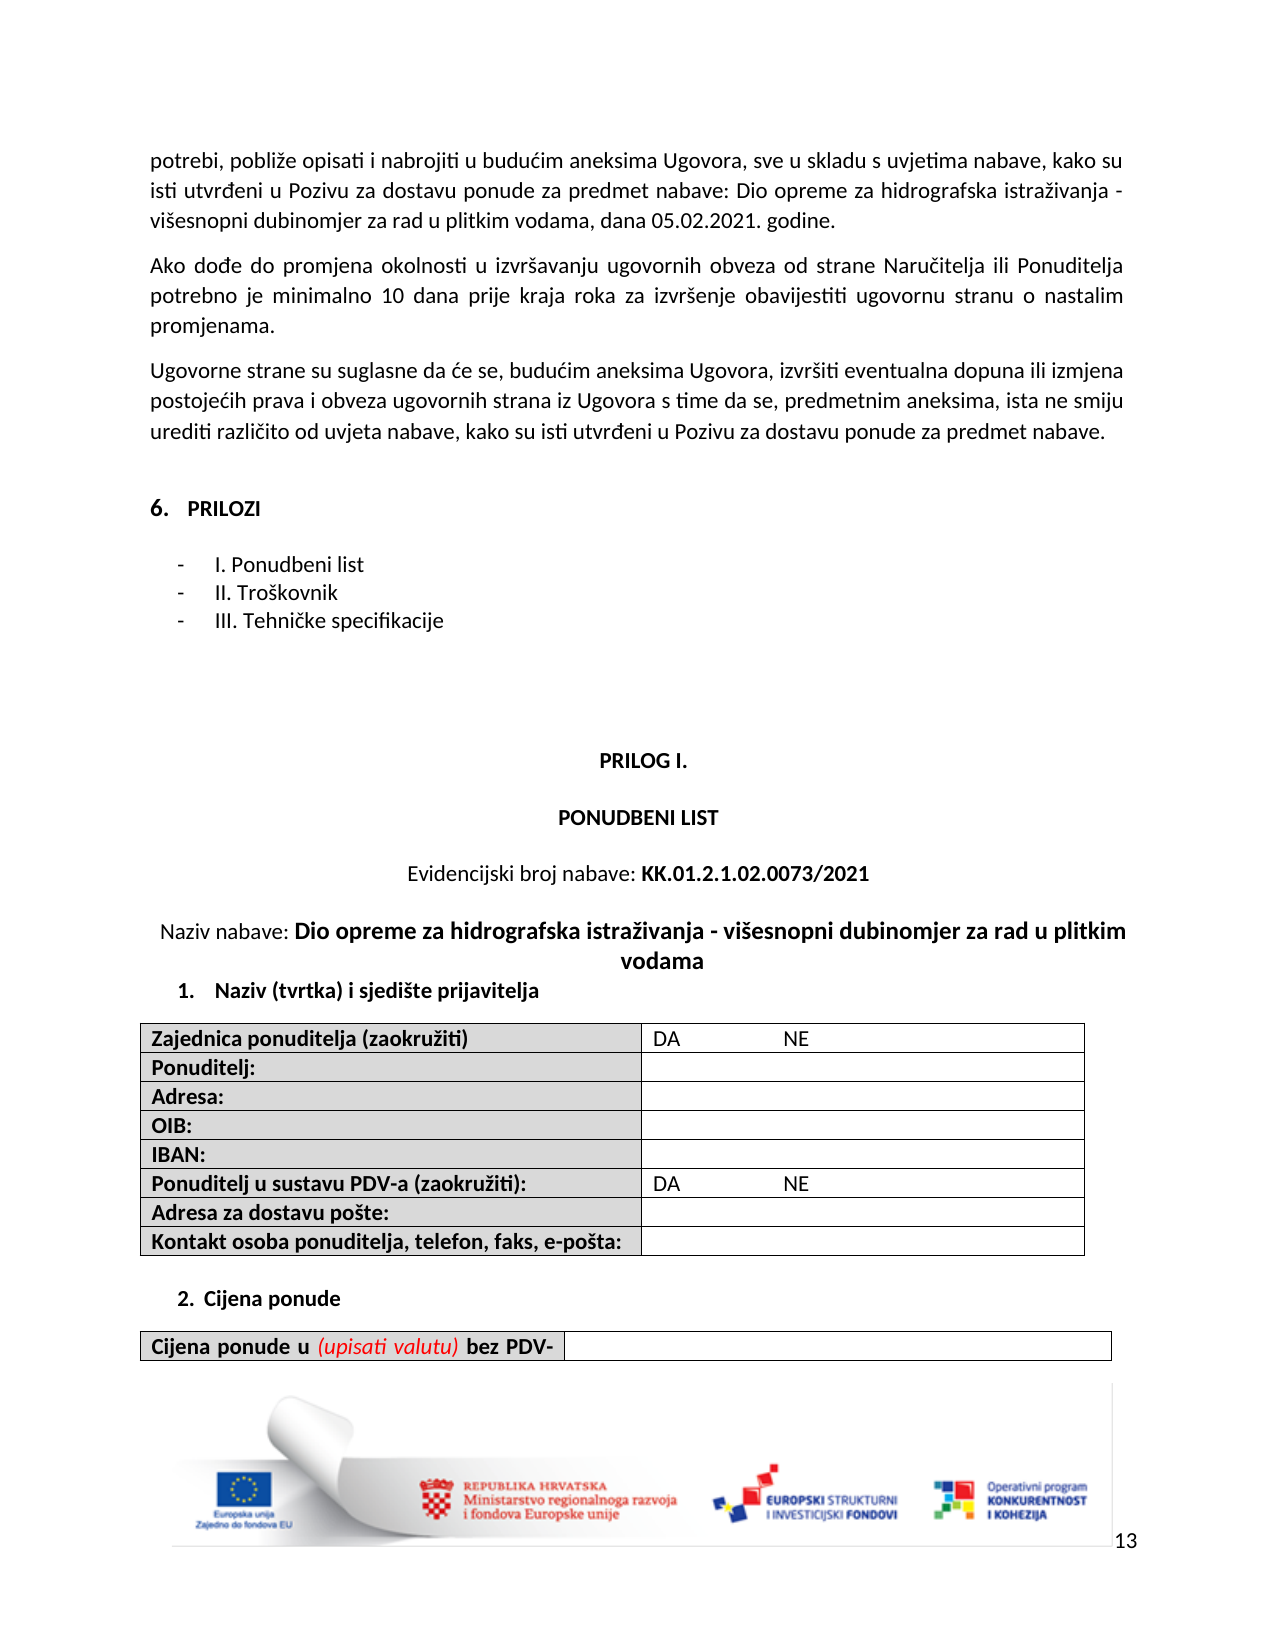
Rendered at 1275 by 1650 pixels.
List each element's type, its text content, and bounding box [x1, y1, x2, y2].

table_cell [642, 1053, 1084, 1081]
table_cell [642, 1227, 1084, 1255]
list II. Troškovnik [177, 578, 1137, 607]
table_header Zajednica ponuditelja (zaokružiti) [141, 1024, 641, 1052]
table_cell Ponuditelj: [141, 1053, 641, 1081]
table_cell Ponuditelj u sustavu PDV-a (zaokružiti): [141, 1169, 641, 1197]
list I. Ponudbeni list [177, 551, 1137, 578]
table_cell Adresa: [141, 1082, 641, 1110]
table_cell [642, 1082, 1084, 1110]
table_cell DA NE [642, 1169, 1084, 1197]
subtitle PRILOZI [150, 492, 1137, 522]
table_header DA NE [642, 1024, 1084, 1052]
subtitle PRILOG I. [150, 747, 1137, 775]
table_cell [642, 1111, 1084, 1139]
text PONUDBENI LIST [139, 803, 1137, 831]
table_cell Kontakt osoba ponuditelja, telefon, faks, e-pošta: [141, 1227, 641, 1255]
table_cell [642, 1140, 1084, 1168]
list Naziv (tvrtka) i sjedište prijavitelja [177, 976, 1137, 1004]
text Ugovorne strane su suglasne da će se, budućim aneksima Ugovora, izvršiti eventualna dopuna ili izmjena postojećih prava i obveza ugovornih strana iz Ugovora s time da se, predmetnim aneksima, ista ne smiju urediti različito od uvjeta nabave, kako su isti utvrđeni u Pozivu za dostavu ponude za predmet nabave. [150, 356, 1125, 445]
table_header Cijena ponude u (upisati valutu) bez PDV-a: [141, 1332, 564, 1360]
text Ako dođe do promjena okolnosti u izvršavanju ugovornih obveza od strane Naručitelja ili Ponuditelja potrebno je minimalno 10 dana prije kraja roka za izvršenje obavijestiti ugovornu stranu o nastalim promjenama. [150, 251, 1125, 339]
table_cell [642, 1198, 1084, 1226]
table_header [565, 1332, 1111, 1360]
text Naziv nabave: Dio opreme za hidrografska istraživanja - višesnopni dubinomjer za rad u plitkim vodama [150, 915, 1137, 976]
picture [171, 1383, 1114, 1548]
table_cell Adresa za dostavu pošte: [141, 1198, 641, 1226]
table_cell OIB: [141, 1111, 641, 1139]
text Evidencijski broj nabave: KK.01.2.1.02.0073/2021 [139, 859, 1137, 887]
list Cijena ponude [177, 1284, 1137, 1312]
table_cell IBAN: [141, 1140, 641, 1168]
list III. Tehničke specifikacije [177, 607, 1137, 634]
